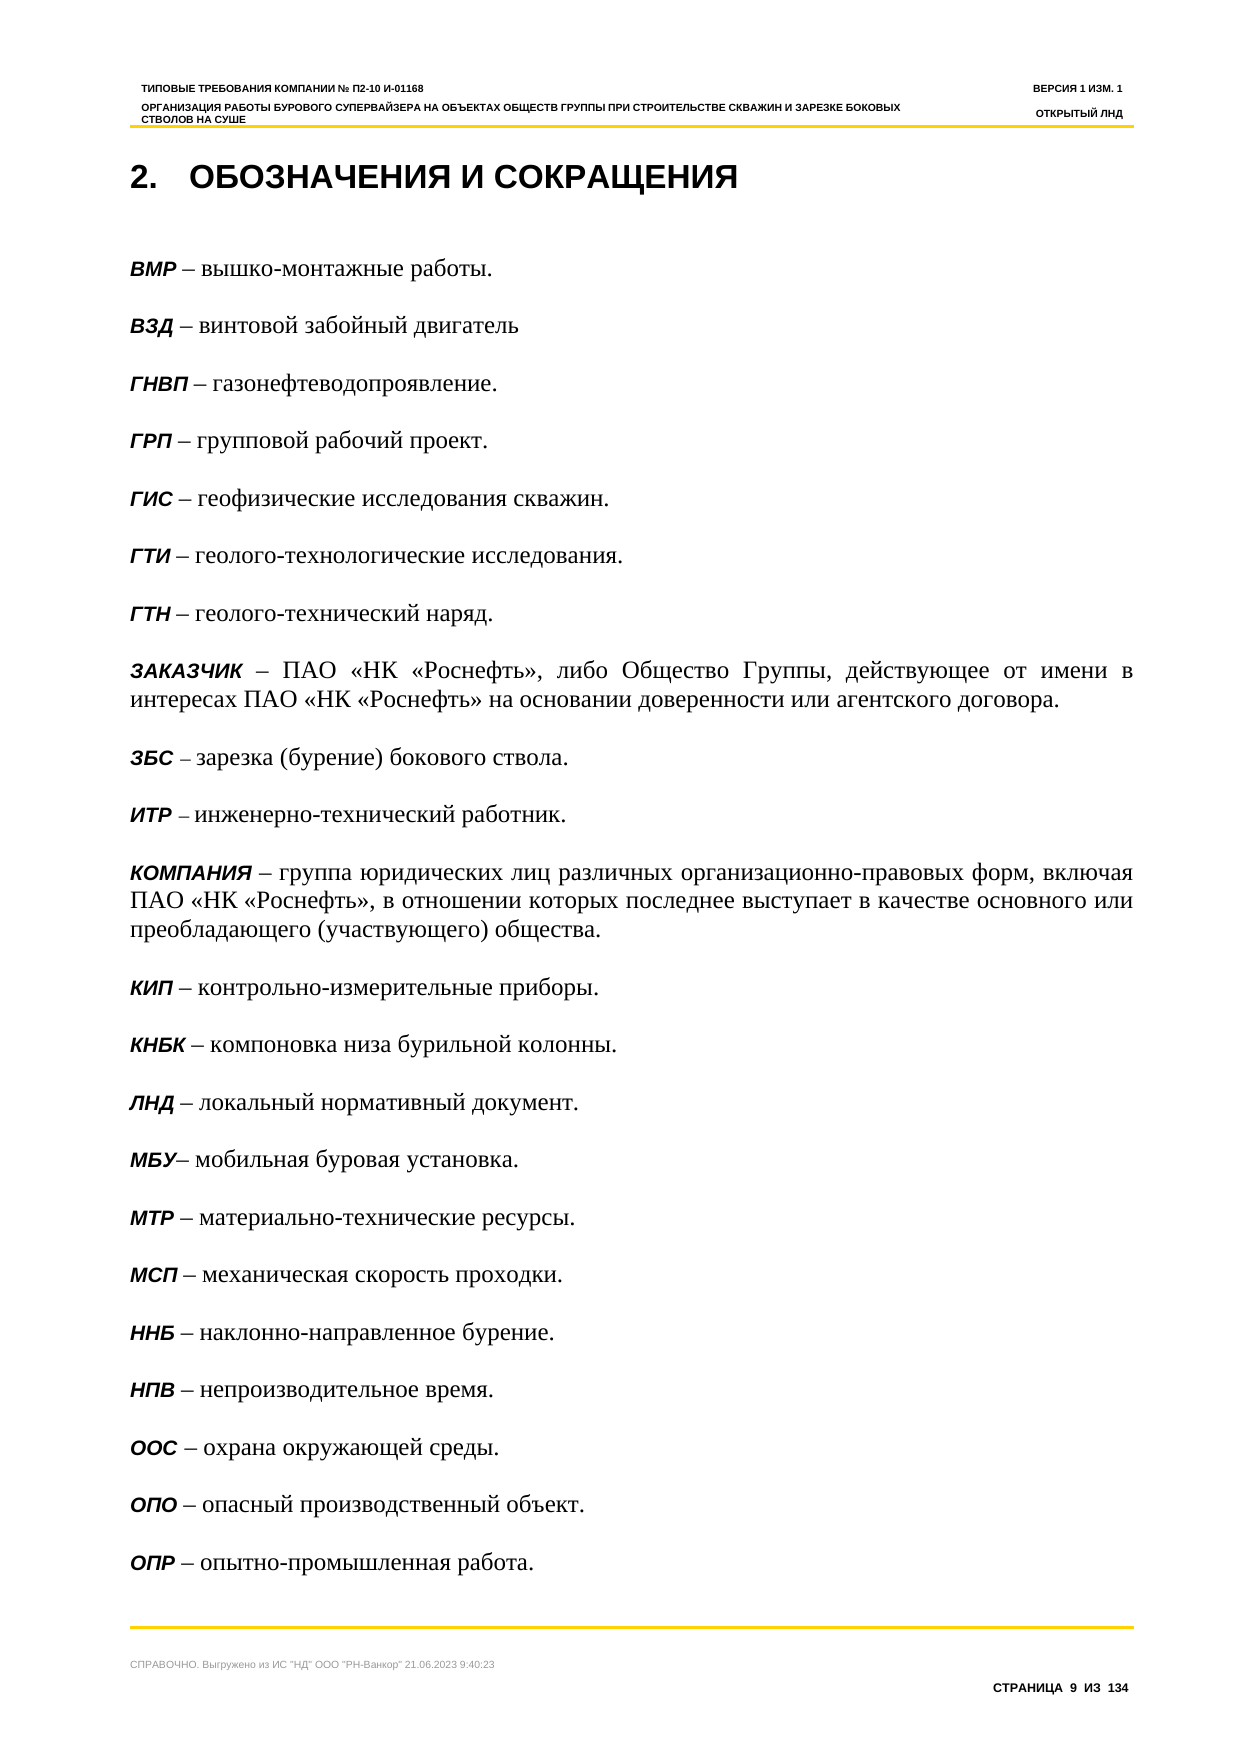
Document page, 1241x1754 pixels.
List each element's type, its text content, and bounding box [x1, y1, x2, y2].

text ОБОЗНАЧЕНИЯ И СОКРАЩЕНИЯ [130, 157, 1134, 196]
text ГТИ – геолого-технологические исследования. [130, 541, 1134, 569]
text ИТР – инженерно-технический работник. [130, 799, 1134, 828]
text ООС – охрана окружающей среды. [130, 1432, 1134, 1461]
text ОПР – опытно-промышленная работа. [130, 1547, 1134, 1576]
text ГИС – геофизические исследования скважин. [130, 483, 1134, 512]
text ГТН – геолого-технический наряд. [130, 598, 1134, 627]
text ЗАКАЗЧИК – ПАО «НК «Роснефть», либо Общество Группы, действующее от имени в интересах ПАО «НК «Роснефть» на основании доверенности или агентского договора. [130, 656, 1134, 713]
text ННБ – наклонно-направленное бурение. [130, 1317, 1134, 1346]
text МТР – материально-технические ресурсы. [130, 1202, 1134, 1231]
text ЛНД – локальный нормативный документ. [130, 1087, 1134, 1116]
text ГНВП – газонефтеводопроявление. [130, 368, 1134, 397]
text КНБК – компоновка низа бурильной колонны. [130, 1029, 1134, 1058]
text ЗБС – зарезка (бурение) бокового ствола. [130, 742, 1134, 771]
text НПВ – непроизводительное время. [130, 1374, 1134, 1403]
text ВМР – вышко-монтажные работы. [130, 253, 1134, 282]
text МСП – механическая скорость проходки. [130, 1259, 1134, 1288]
text КИП – контрольно-измерительные приборы. [130, 972, 1134, 1001]
text ГРП – групповой рабочий проект. [130, 426, 1134, 454]
text КОМПАНИЯ – группа юридических лиц различных организационно-правовых форм, включая ПАО «НК «Роснефть», в отношении которых последнее выступает в качестве основного или преобладающего (участвующего) общества. [130, 857, 1134, 943]
text ВЗД – винтовой забойный двигатель [130, 311, 1134, 339]
text ОПО – опасный производственный объект. [130, 1489, 1134, 1518]
text МБУ– мобильная буровая установка. [130, 1144, 1134, 1173]
